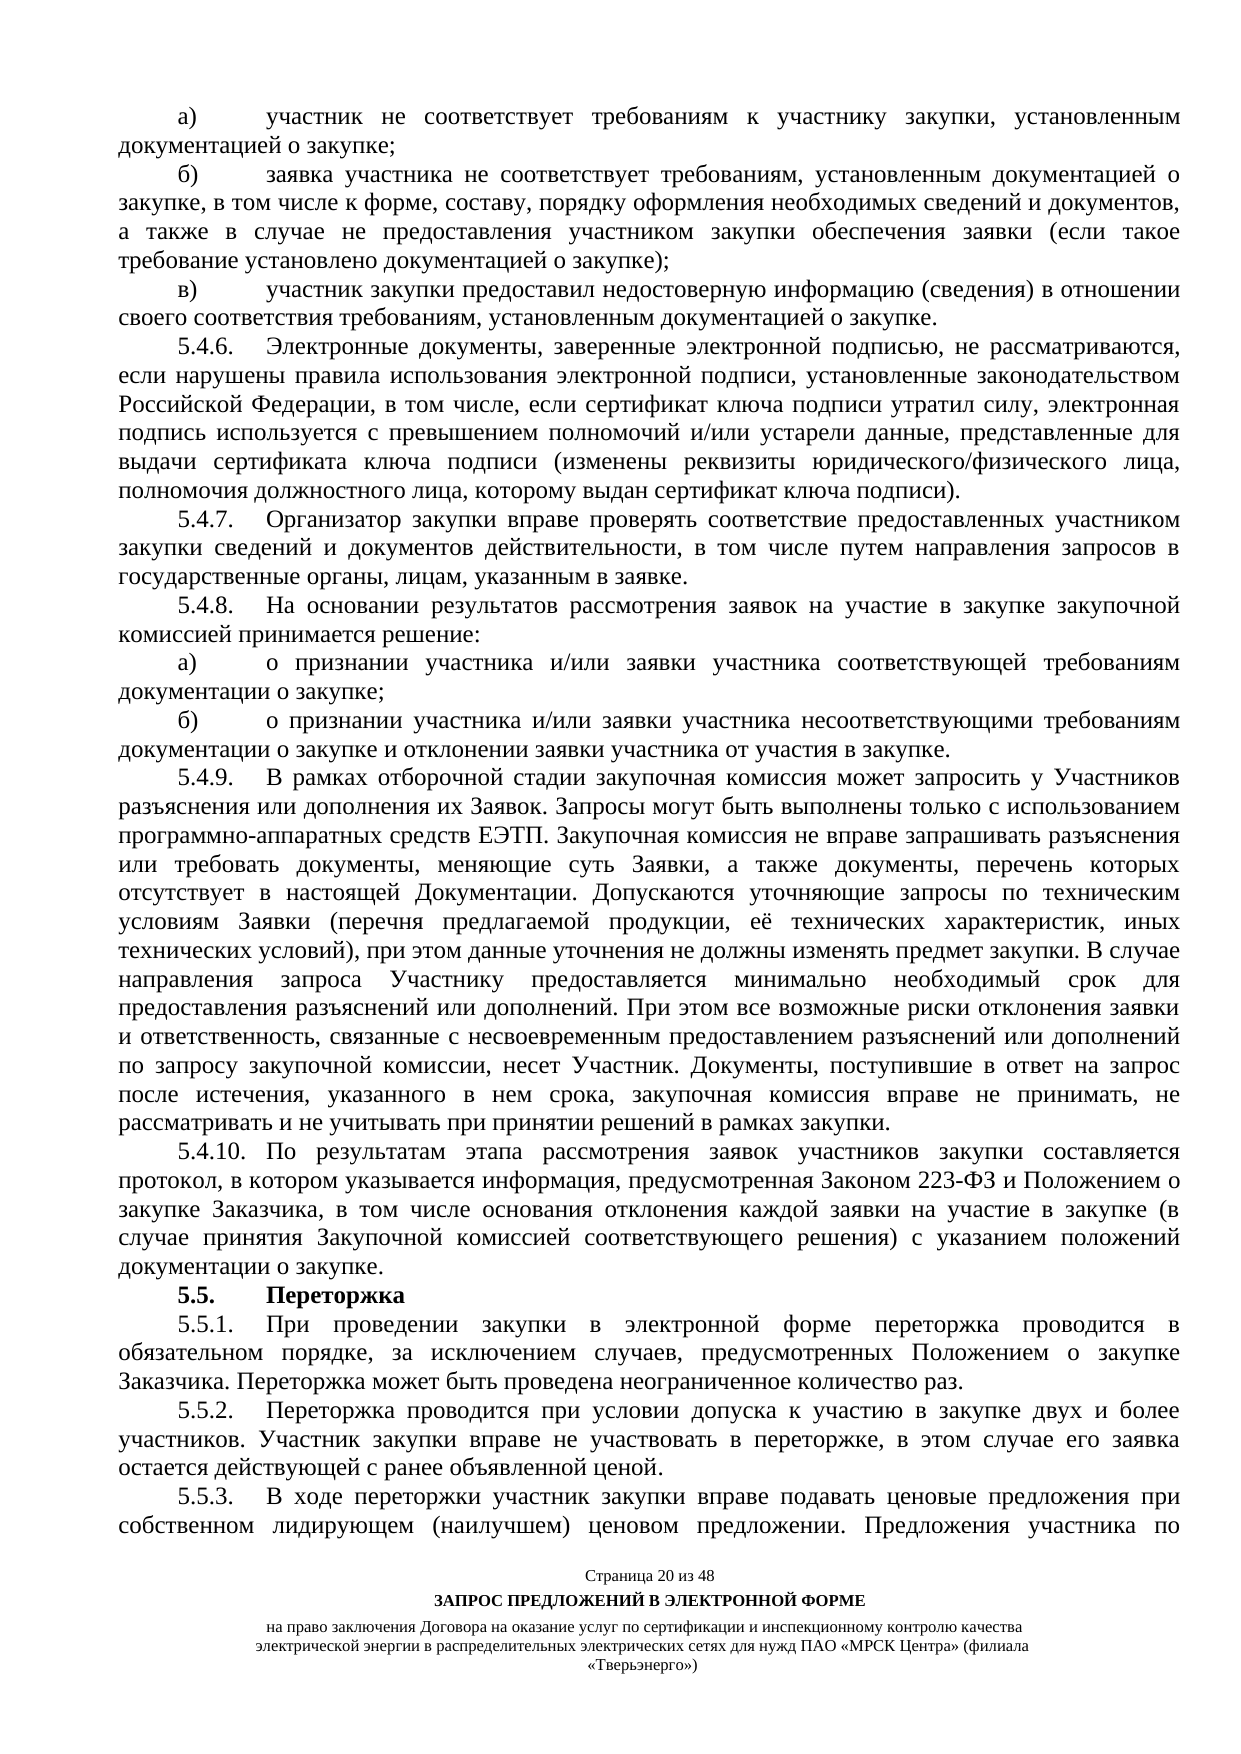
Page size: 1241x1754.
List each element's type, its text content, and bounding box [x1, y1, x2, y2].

list участник не соответствует требованиям к участнику закупки, установленным документацией о закупке; [118, 101, 1181, 159]
list заявка участника не соответствует требованиям, установленным документацией о закупке, в том числе к форме, составу, порядку оформления необходимых сведений и документов, а также в случае не предоставления участником закупки обеспечения заявки (если такое требование установлено документацией о закупке); [118, 159, 1181, 274]
subtitle о признании участника и/или заявки участника несоответствующими требованиям документации о закупке и отклонении заявки участника от участия в закупке. [118, 705, 1181, 762]
subtitle Электронные документы, заверенные электронной подписью, не рассматриваются, если нарушены правила использования электронной подписи, установленные законодательством Российской Федерации, в том числе, если сертификат ключа подписи утратил силу, электронная подпись используется с превышением полномочий и/или устарели данные, представленные для выдачи сертификата ключа подписи (изменены реквизиты юридического/физического лица, полномочия должностного лица, которому выдан сертификат ключа подписи). [118, 331, 1181, 504]
subtitle Переторжка проводится при условии допуска к участию в закупке двух и более участников. Участник закупки вправе не участвовать в переторжке, в этом случае его заявка остается действующей с ранее объявленной ценой. [118, 1395, 1181, 1481]
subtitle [118, 1481, 1181, 1539]
list участник закупки предоставил недостоверную информацию (сведения) в отношении своего соответствия требованиям, установленным документацией о закупке. [118, 274, 1181, 331]
subtitle Организатор закупки вправе проверять соответствие предоставленных участником закупки сведений и документов действительности, в том числе путем направления запросов в государственные органы, лицам, указанным в заявке. [118, 504, 1181, 590]
subtitle При проведении закупки в электронной форме переторжка проводится в обязательном порядке, за исключением случаев, предусмотренных Положением о закупке Заказчика. Переторжка может быть проведена неограниченное количество раз. [118, 1309, 1181, 1395]
subtitle По результатам этапа рассмотрения заявок участников закупки составляется протокол, в котором указывается информация, предусмотренная Законом 223-ФЗ и Положением о закупке Заказчика, в том числе основания отклонения каждой заявки на участие в закупке (в случае принятия Закупочной комиссией соответствующего решения) с указанием положений документации о закупке. [118, 1136, 1181, 1280]
subtitle Переторжка [118, 1280, 1181, 1309]
subtitle В рамках отборочной стадии закупочная комиссия может запросить у Участников разъяснения или дополнения их Заявок. Запросы могут быть выполнены только с использованием программно-аппаратных средств ЕЭТП. Закупочная комиссия не вправе запрашивать разъяснения или требовать документы, меняющие суть Заявки, а также документы, перечень которых отсутствует в настоящей Документации. Допускаются уточняющие запросы по техническим условиям Заявки (перечня предлагаемой продукции, её технических характеристик, иных технических условий), при этом данные уточнения не должны изменять предмет закупки. В случае направления запроса Участнику предоставляется минимально необходимый срок для предоставления разъяснений или дополнений. При этом все возможные риски отклонения заявки и ответственность, связанные с несвоевременным предоставлением разъяснений или дополнений по запросу закупочной комиссии, несет Участник. Документы, поступившие в ответ на запрос после истечения, указанного в нем срока, закупочная комиссия вправе не принимать, не рассматривать и не учитывать при принятии решений в рамках закупки. [118, 762, 1181, 1136]
subtitle о признании участника и/или заявки участника соответствующей требованиям документации о закупке; [118, 647, 1181, 705]
subtitle На основании результатов рассмотрения заявок на участие в закупке закупочной комиссией принимается решение: [118, 590, 1181, 647]
